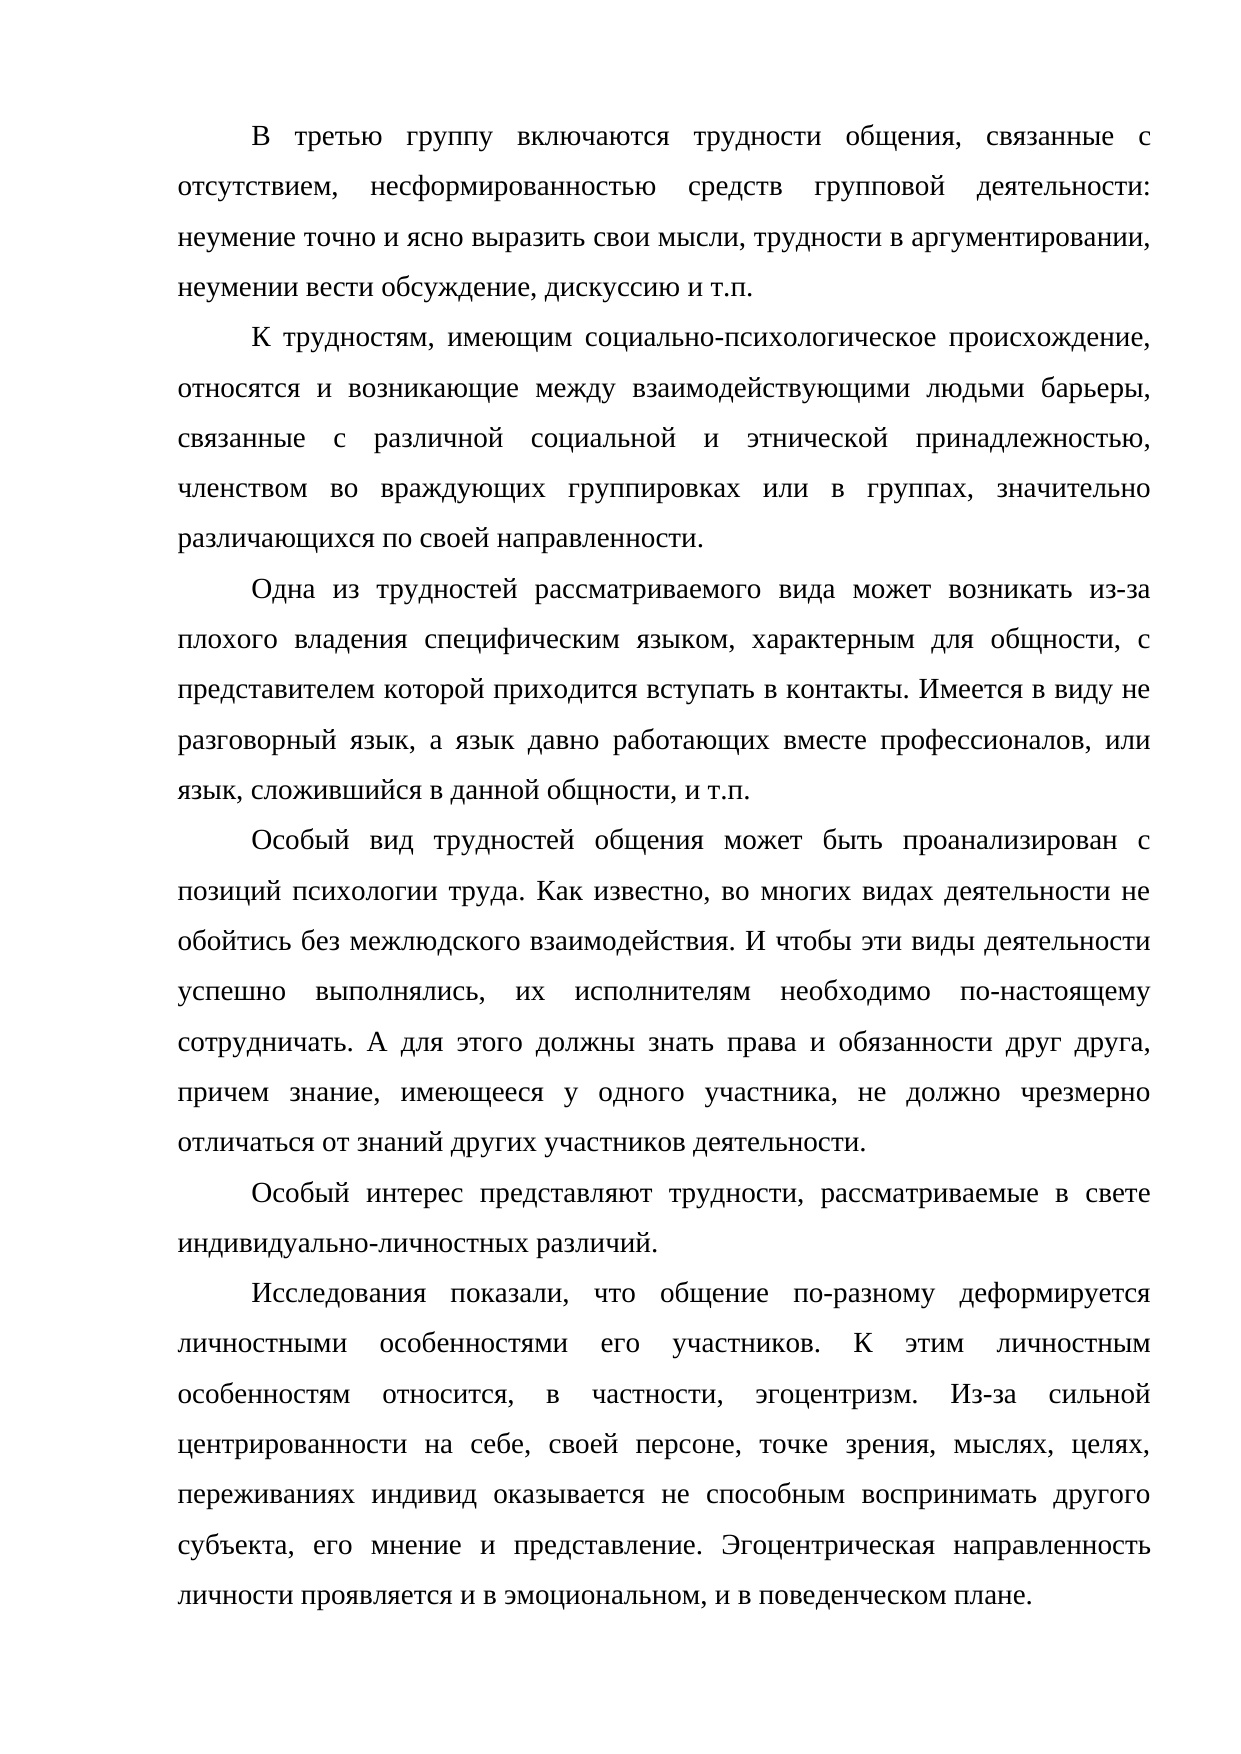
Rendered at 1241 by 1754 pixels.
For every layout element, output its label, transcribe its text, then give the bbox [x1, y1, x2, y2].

text Одна из трудностей рассматриваемого вида может возникать из-за плохого владения специфическим языком, характерным для общности, с представителем которой приходится вступать в контакты. Имеется в виду не разговорный язык, а язык давно работающих вместе профессионалов, или язык, сложившийся в данной общности, и т.п. [177, 571, 1152, 806]
text В третью группу включаются трудности общения, связанные с отсутствием, несформированностью средств групповой деятельности: неумение точно и ясно выразить свои мысли, трудности в аргументировании, неумении вести обсуждение, дискуссию и т.п. [177, 118, 1152, 303]
text Особый вид трудностей общения может быть проанализирован с позиций психологии труда. Как известно, во многих видах деятельности не обойтись без межлюдского взаимодействия. И чтобы эти виды деятельности успешно выполнялись, их исполнителям необходимо по-настоящему сотрудничать. А для этого должны знать права и обязанности друг друга, причем знание, имеющееся у одного участника, не должно чрезмерно отличаться от знаний других участников деятельности. [177, 822, 1152, 1158]
text Особый интерес представляют трудности, рассматриваемые в свете индивидуально-личностных различий. [177, 1175, 1152, 1258]
text Исследования показали, что общение по-разному деформируется личностными особенностями его участников. К этим личностным особенностям относится, в частности, эгоцентризм. Из-за сильной центрированности на себе, своей персоне, точке зрения, мыслях, целях, переживаниях индивид оказывается не способным воспринимать другого субъекта, его мнение и представление. Эгоцентрическая направленность личности проявляется и в эмоциональном, и в поведенческом плане. [177, 1275, 1152, 1611]
text К трудностям, имеющим социально-психологическое происхождение, относятся и возникающие между взаимодействующими людьми барьеры, связанные с различной социальной и этнической принадлежностью, членством во враждующих группировках или в группах, значительно различающихся по своей направленности. [177, 319, 1152, 554]
